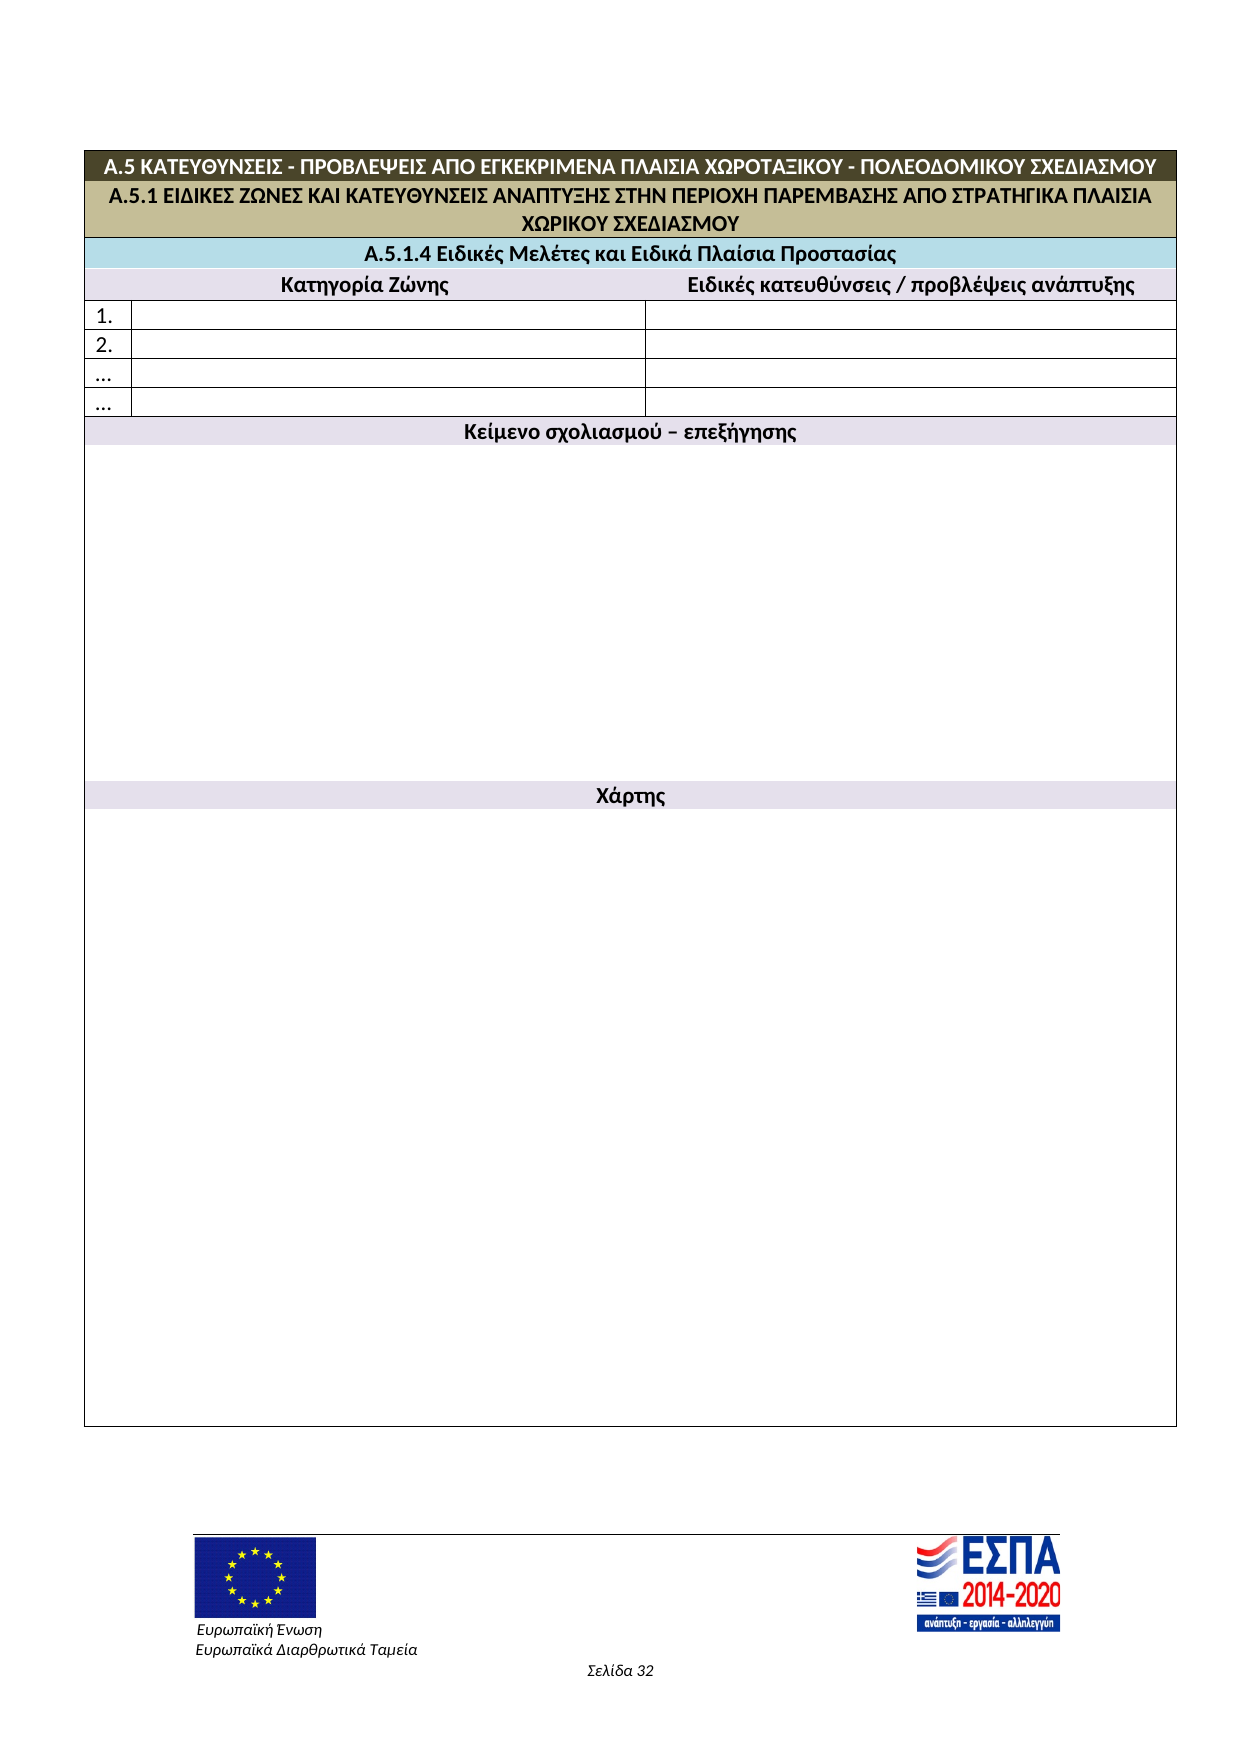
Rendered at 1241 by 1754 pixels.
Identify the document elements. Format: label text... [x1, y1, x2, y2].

table_cell [132, 301, 645, 329]
table_cell [132, 388, 645, 416]
table_cell … [85, 388, 131, 416]
table_header Α.5 ΚΑΤΕΥΘΥΝΣΕΙΣ - ΠΡΟΒΛΕΨΕΙΣ ΑΠΟ ΕΓΚΕΚΡΙΜΕΝΑ ΠΛΑΙΣΙΑ ΧΩΡΟΤΑΞΙΚΟΥ - ΠΟΛΕΟΔΟΜΙΚΟΥ ΣΧΕΔΙΑΣΜΟΥ [85, 151, 1176, 181]
table_cell 1. [85, 301, 131, 329]
table_cell Α.5.1 ΕΙΔΙΚΕΣ ΖΩΝΕΣ ΚΑΙ ΚΑΤΕΥΘΥΝΣΕΙΣ ΑΝΑΠΤΥΞΗΣ ΣΤΗΝ ΠΕΡΙΟΧΗ ΠΑΡΕΜΒΑΣΗΣ ΑΠΟ ΣΤΡΑΤΗΓΙΚΑ ΠΛΑΙΣΙΑ ΧΩΡΙΚΟΥ ΣΧΕΔΙΑΣΜΟΥ [85, 181, 1176, 237]
table_cell Κείμενο σχολιασμού – επεξήγησης [85, 417, 1176, 445]
table_cell Ειδικές κατευθύνσεις / προβλέψεις ανάπτυξης [645, 269, 1176, 300]
table_cell Α.5.1.4 Ειδικές Μελέτες και Ειδικά Πλαίσια Προστασίας [85, 238, 1176, 268]
table_cell Κατηγορία Ζώνης [85, 269, 645, 300]
table_cell [646, 388, 1176, 416]
table_cell [85, 445, 1176, 781]
table_cell 2. [85, 330, 131, 358]
picture [916, 1535, 1060, 1632]
table_cell [132, 359, 645, 387]
table_cell [132, 330, 645, 358]
table_cell [646, 359, 1176, 387]
table_cell … [85, 359, 131, 387]
table_cell [646, 301, 1176, 329]
table_cell Χάρτης [85, 781, 1176, 809]
table_cell [85, 809, 1176, 1426]
picture [192, 1535, 318, 1620]
table_cell [646, 330, 1176, 358]
